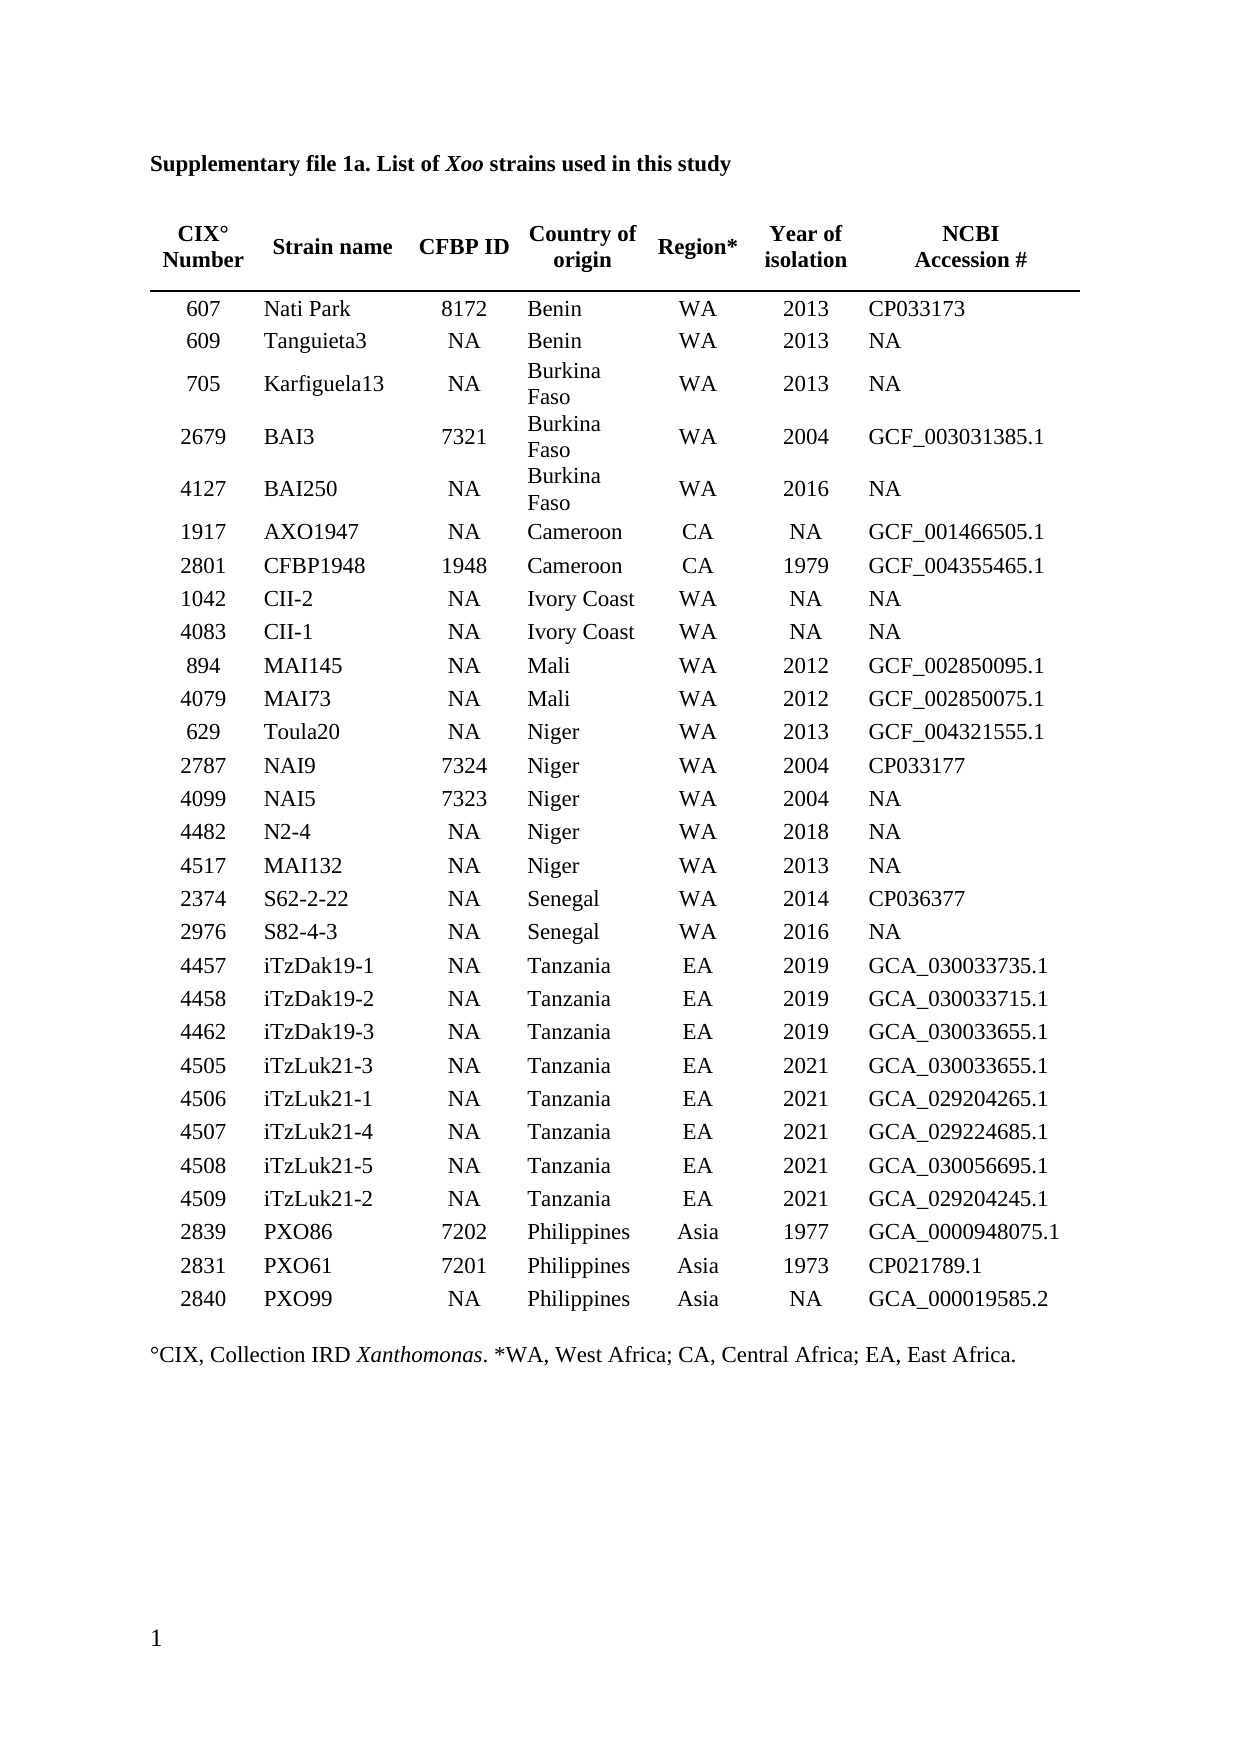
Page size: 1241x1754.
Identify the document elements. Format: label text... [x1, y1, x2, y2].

table_cell Ivory Coast [520, 582, 645, 615]
table_cell Ivory Coast [520, 615, 645, 648]
table_cell NAI5 [256, 782, 408, 815]
table_cell WA [645, 324, 750, 357]
table_cell NA [750, 1282, 861, 1315]
table_cell iTzDak19-3 [256, 1015, 408, 1048]
table_cell 2021 [750, 1082, 861, 1115]
table_cell WA [645, 882, 750, 915]
table_cell CFBP1948 [256, 548, 408, 582]
table_cell 4506 [150, 1082, 256, 1115]
table_cell EA [645, 1115, 750, 1148]
table_cell 4509 [150, 1182, 256, 1215]
table_cell Cameroon [520, 548, 645, 582]
table_header NCBI Accession # [861, 203, 1080, 290]
table_cell S82-4-3 [256, 915, 408, 948]
table_cell iTzLuk21-3 [256, 1048, 408, 1082]
table_cell Toula20 [256, 715, 408, 748]
table_cell PXO99 [256, 1282, 408, 1315]
table_cell GCA_030033655.1 [861, 1015, 1080, 1048]
table_cell Asia [645, 1215, 750, 1248]
table_cell Niger [520, 748, 645, 782]
table_cell CP036377 [861, 882, 1080, 915]
table_cell GCA_029224685.1 [861, 1115, 1080, 1148]
table_cell NA [861, 462, 1080, 515]
table_cell 1977 [750, 1215, 861, 1248]
table_cell CII-2 [256, 582, 408, 615]
table_cell NA [409, 882, 520, 915]
table_cell Benin [520, 324, 645, 357]
table_cell Asia [645, 1248, 750, 1282]
table_cell iTzLuk21-1 [256, 1082, 408, 1115]
table_header CIX° Number [150, 203, 256, 290]
table_cell 1973 [750, 1248, 861, 1282]
table_cell PXO86 [256, 1215, 408, 1248]
table_header Year of isolation [750, 203, 861, 290]
table_cell Burkina Faso [520, 357, 645, 409]
table_cell MAI145 [256, 648, 408, 682]
table_cell 4517 [150, 848, 256, 882]
table_cell 2012 [750, 648, 861, 682]
table_cell 7202 [409, 1215, 520, 1248]
table_cell Tanzania [520, 948, 645, 982]
table_header CFBP ID [409, 203, 520, 290]
table_cell GCA_030033655.1 [861, 1048, 1080, 1082]
table_cell NA [409, 1148, 520, 1182]
table_cell Burkina Faso [520, 410, 645, 462]
table_cell 4099 [150, 782, 256, 815]
table_cell PXO61 [256, 1248, 408, 1282]
table_cell AXO1947 [256, 515, 408, 548]
table_cell 2016 [750, 462, 861, 515]
table_cell NA [409, 915, 520, 948]
table_cell NA [409, 815, 520, 848]
table_cell GCA_030033715.1 [861, 982, 1080, 1015]
table_cell Nati Park [256, 292, 408, 323]
table_cell Mali [520, 648, 645, 682]
table_cell Karfiguela13 [256, 357, 408, 409]
table_cell 7201 [409, 1248, 520, 1282]
table_cell Cameroon [520, 515, 645, 548]
table_cell NA [409, 682, 520, 715]
table_cell 2679 [150, 410, 256, 462]
table_cell 2787 [150, 748, 256, 782]
table_cell 2021 [750, 1148, 861, 1182]
table_cell BAI250 [256, 462, 408, 515]
table_cell NA [409, 324, 520, 357]
table_cell 2012 [750, 682, 861, 715]
table_cell 2801 [150, 548, 256, 582]
table_cell NA [861, 815, 1080, 848]
table_cell WA [645, 915, 750, 948]
table_cell GCF_004321555.1 [861, 715, 1080, 748]
table_cell Senegal [520, 915, 645, 948]
table_cell 7324 [409, 748, 520, 782]
table_cell 1979 [750, 548, 861, 582]
table_cell EA [645, 982, 750, 1015]
table_cell WA [645, 682, 750, 715]
table_cell 4482 [150, 815, 256, 848]
table_cell 7321 [409, 410, 520, 462]
table_cell N2-4 [256, 815, 408, 848]
table_cell Senegal [520, 882, 645, 915]
table_cell NA [409, 982, 520, 1015]
table_cell 2016 [750, 915, 861, 948]
table_cell WA [645, 815, 750, 848]
table_cell Niger [520, 815, 645, 848]
table_cell 8172 [409, 292, 520, 323]
table_cell CP033173 [861, 292, 1080, 323]
table_cell Niger [520, 715, 645, 748]
table_cell WA [645, 648, 750, 682]
table_cell CII-1 [256, 615, 408, 648]
text °CIX, Collection IRD Xanthomonas. *WA, West Africa; CA, Central Africa; EA, East Africa. [150, 1341, 1090, 1368]
table_cell Philippines [520, 1282, 645, 1315]
table_cell GCA_000019585.2 [861, 1282, 1080, 1315]
table_cell EA [645, 1148, 750, 1182]
table_cell 2004 [750, 782, 861, 815]
table_cell Tanzania [520, 982, 645, 1015]
table_cell Philippines [520, 1215, 645, 1248]
table_cell EA [645, 1082, 750, 1115]
table_cell NA [409, 1115, 520, 1148]
table_cell WA [645, 462, 750, 515]
table_cell 2013 [750, 848, 861, 882]
table_cell NA [409, 648, 520, 682]
table_cell EA [645, 1182, 750, 1215]
table_cell WA [645, 715, 750, 748]
table_cell NA [750, 515, 861, 548]
table_cell GCA_0000948075.1 [861, 1215, 1080, 1248]
table_cell 2018 [750, 815, 861, 848]
table_cell GCA_030033735.1 [861, 948, 1080, 982]
table_cell Tanzania [520, 1082, 645, 1115]
table_cell NA [750, 582, 861, 615]
table_cell Philippines [520, 1248, 645, 1282]
text Supplementary file 1a. List of Xoo strains used in this study [150, 150, 1090, 176]
table_cell 2004 [750, 748, 861, 782]
table_cell 2019 [750, 982, 861, 1015]
table_cell Tanguieta3 [256, 324, 408, 357]
table_cell MAI132 [256, 848, 408, 882]
table_cell 2839 [150, 1215, 256, 1248]
table_cell 2013 [750, 357, 861, 409]
table_cell WA [645, 292, 750, 323]
table_cell WA [645, 357, 750, 409]
table_cell 4079 [150, 682, 256, 715]
table_header Country of origin [520, 203, 645, 290]
table_cell Tanzania [520, 1048, 645, 1082]
table_cell 2019 [750, 948, 861, 982]
table_cell WA [645, 615, 750, 648]
table_cell iTzLuk21-2 [256, 1182, 408, 1215]
table_cell NA [409, 1048, 520, 1082]
table_header Region* [645, 203, 750, 290]
table_cell 4457 [150, 948, 256, 982]
table_cell Benin [520, 292, 645, 323]
table_cell WA [645, 848, 750, 882]
table_cell EA [645, 1015, 750, 1048]
table_cell 2014 [750, 882, 861, 915]
table_cell GCA_029204265.1 [861, 1082, 1080, 1115]
table_cell 2021 [750, 1182, 861, 1215]
table_cell GCA_029204245.1 [861, 1182, 1080, 1215]
table_cell NA [750, 615, 861, 648]
table_cell 4505 [150, 1048, 256, 1082]
table_cell iTzDak19-2 [256, 982, 408, 1015]
table_cell 4083 [150, 615, 256, 648]
table_cell NA [861, 915, 1080, 948]
table_cell MAI73 [256, 682, 408, 715]
table_cell 1042 [150, 582, 256, 615]
table_cell 1917 [150, 515, 256, 548]
table_cell Burkina Faso [520, 462, 645, 515]
table_cell NA [409, 357, 520, 409]
table_cell WA [645, 782, 750, 815]
table_cell NA [861, 357, 1080, 409]
table_cell 4462 [150, 1015, 256, 1048]
table_cell 2021 [750, 1048, 861, 1082]
table_cell WA [645, 748, 750, 782]
table_cell 2021 [750, 1115, 861, 1148]
table_cell EA [645, 1048, 750, 1082]
table_cell EA [645, 948, 750, 982]
table_cell S62-2-22 [256, 882, 408, 915]
table_cell GCF_003031385.1 [861, 410, 1080, 462]
table_cell iTzDak19-1 [256, 948, 408, 982]
table_cell Tanzania [520, 1015, 645, 1048]
table_cell WA [645, 582, 750, 615]
table_cell 4507 [150, 1115, 256, 1148]
table_cell GCF_001466505.1 [861, 515, 1080, 548]
table_cell BAI3 [256, 410, 408, 462]
table_cell NAI9 [256, 748, 408, 782]
table_cell Tanzania [520, 1115, 645, 1148]
table_cell NA [409, 615, 520, 648]
table_cell 609 [150, 324, 256, 357]
table_cell 894 [150, 648, 256, 682]
table_cell iTzLuk21-5 [256, 1148, 408, 1182]
table_cell 2976 [150, 915, 256, 948]
table_cell CA [645, 548, 750, 582]
table_cell NA [861, 324, 1080, 357]
table_cell iTzLuk21-4 [256, 1115, 408, 1148]
table_cell 4127 [150, 462, 256, 515]
table_cell 2840 [150, 1282, 256, 1315]
table_cell GCF_002850075.1 [861, 682, 1080, 715]
table_cell 4458 [150, 982, 256, 1015]
table_cell NA [409, 582, 520, 615]
table_cell 2013 [750, 715, 861, 748]
table_cell Mali [520, 682, 645, 715]
table_cell NA [861, 782, 1080, 815]
table_cell NA [409, 1282, 520, 1315]
table_cell 607 [150, 292, 256, 323]
table_cell GCA_030056695.1 [861, 1148, 1080, 1182]
table_cell GCF_002850095.1 [861, 648, 1080, 682]
table_cell 2374 [150, 882, 256, 915]
table_cell Niger [520, 848, 645, 882]
table_cell CA [645, 515, 750, 548]
table_cell NA [409, 515, 520, 548]
table_cell NA [861, 582, 1080, 615]
table_cell Niger [520, 782, 645, 815]
table_cell NA [861, 615, 1080, 648]
table_cell 2004 [750, 410, 861, 462]
table_cell NA [409, 715, 520, 748]
table_cell 4508 [150, 1148, 256, 1182]
table_cell 2019 [750, 1015, 861, 1048]
table_cell 2831 [150, 1248, 256, 1282]
table_cell NA [409, 1082, 520, 1115]
table_cell NA [409, 948, 520, 982]
table_cell 2013 [750, 292, 861, 323]
table_cell 629 [150, 715, 256, 748]
table_cell NA [409, 1182, 520, 1215]
table_cell 2013 [750, 324, 861, 357]
table_cell WA [645, 410, 750, 462]
table_cell GCF_004355465.1 [861, 548, 1080, 582]
table_cell CP033177 [861, 748, 1080, 782]
table_cell Tanzania [520, 1148, 645, 1182]
table_cell 1948 [409, 548, 520, 582]
table_cell 705 [150, 357, 256, 409]
table_cell NA [409, 462, 520, 515]
table_cell Asia [645, 1282, 750, 1315]
table_cell CP021789.1 [861, 1248, 1080, 1282]
table_cell NA [409, 1015, 520, 1048]
table_cell Tanzania [520, 1182, 645, 1215]
table_cell 7323 [409, 782, 520, 815]
table_cell NA [861, 848, 1080, 882]
table_cell NA [409, 848, 520, 882]
table_header Strain name [256, 203, 408, 290]
